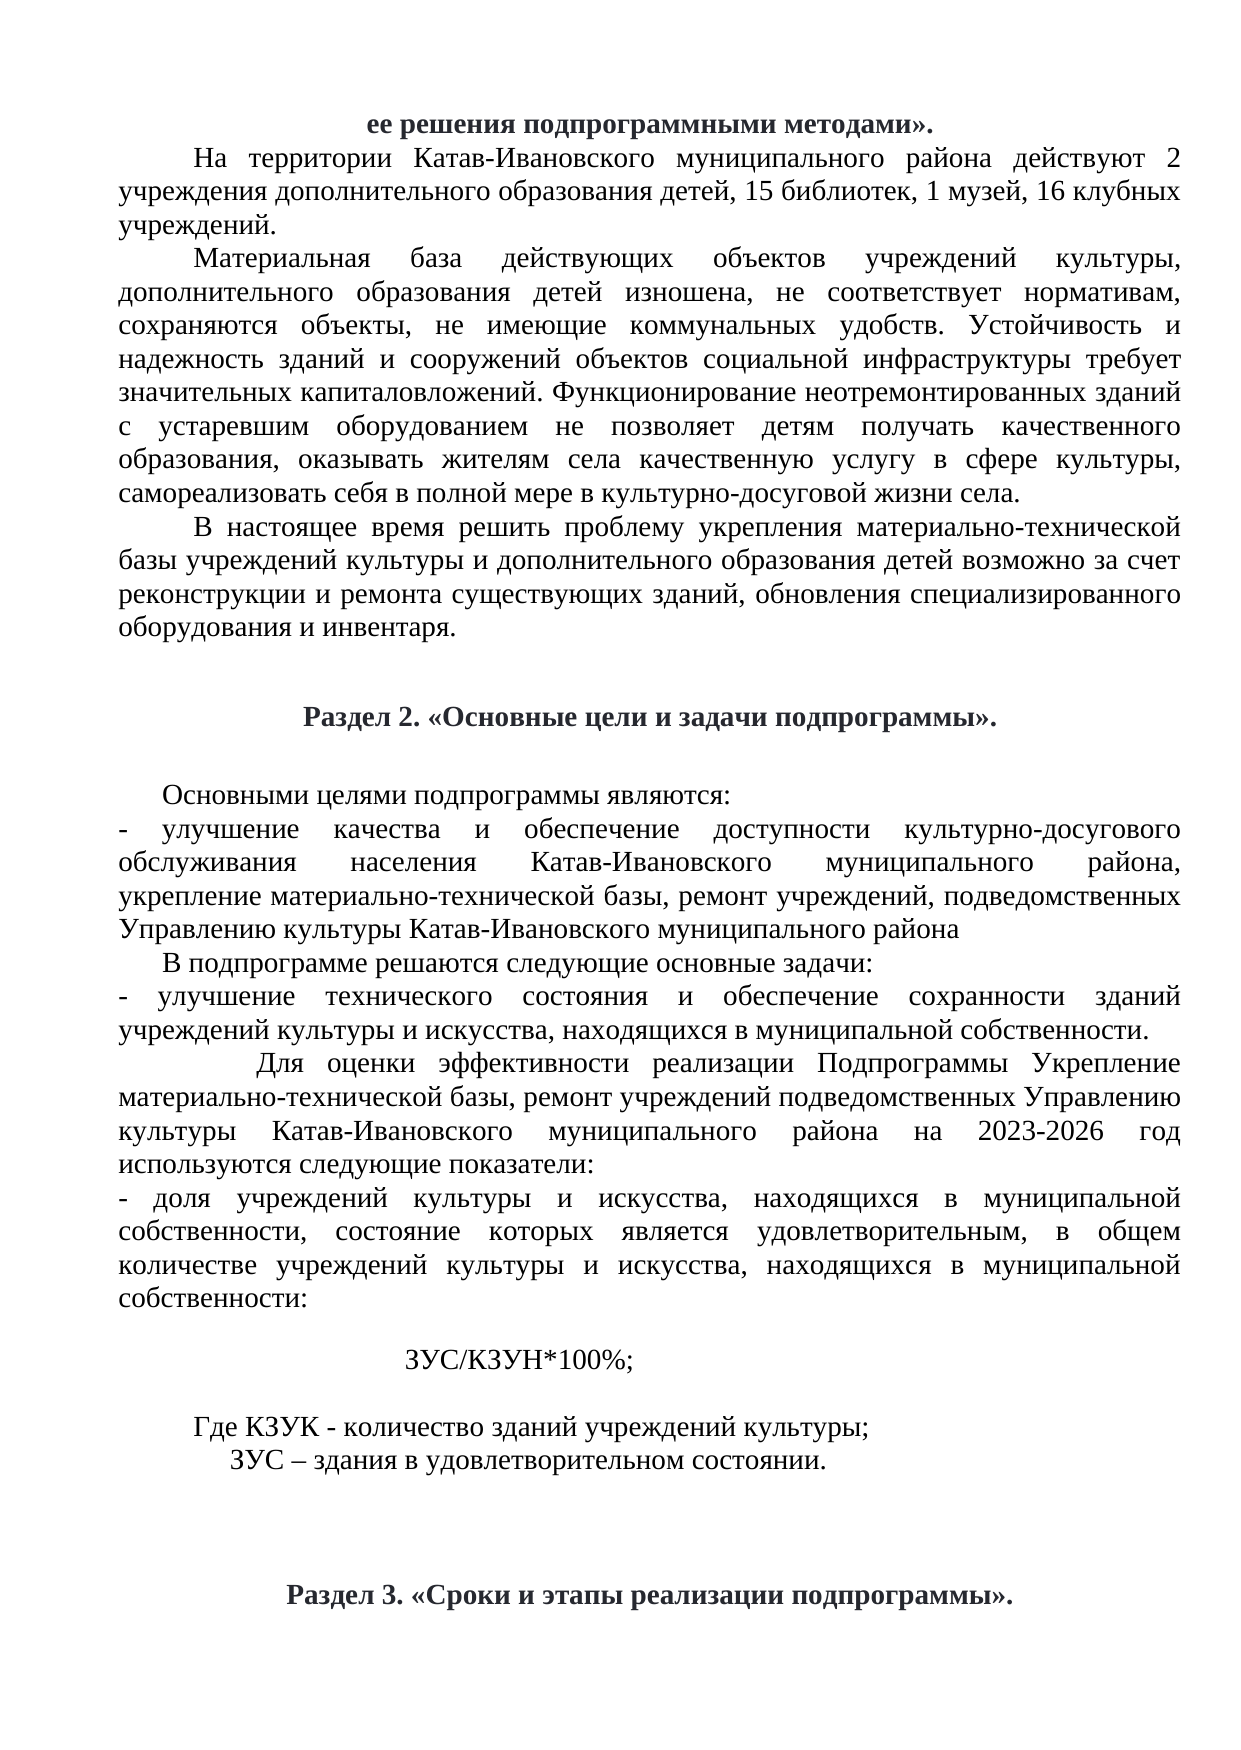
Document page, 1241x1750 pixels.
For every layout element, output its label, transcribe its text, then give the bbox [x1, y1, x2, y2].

text - доля учреждений культуры и искусства, находящихся в муниципальной собственности, состояние которых является удовлетворительным, в общем количестве учреждений культуры и искусства, находящихся в муниципальной собственности: [118, 1180, 1182, 1314]
text ее решения подпрограммными методами». [118, 106, 1182, 140]
text На территории Катав-Ивановского муниципального района действуют 2 учреждения дополнительного образования детей, 15 библиотек, 1 музей, 16 клубных учреждений. [118, 140, 1182, 240]
text - улучшение качества и обеспечение доступности культурно-досугового обслуживания населения Катав-Ивановского муниципального района, укрепление материально-технической базы, ремонт учреждений, подведомственных Управлению культуры Катав-Ивановского муниципального района [118, 811, 1182, 945]
text Раздел 2. «Основные цели и задачи подпрограммы». [118, 699, 1182, 732]
text Основными целями подпрограммы являются: [118, 777, 1182, 811]
text Где КЗУК - количество зданий учреждений культуры; [118, 1409, 1182, 1442]
text Раздел 3. «Сроки и этапы реализации подпрограммы». [118, 1577, 1182, 1610]
text Материальная база действующих объектов учреждений культуры, дополнительного образования детей изношена, не соответствует нормативам, сохраняются объекты, не имеющие коммунальных удобств. Устойчивость и надежность зданий и сооружений объектов социальной инфраструктуры требует значительных капиталовложений. Функционирование неотремонтированных зданий с устаревшим оборудованием не позволяет детям получать качественного образования, оказывать жителям села качественную услугу в сфере культуры, самореализовать себя в полной мере в культурно-досуговой жизни села. [118, 240, 1182, 509]
text Для оценки эффективности реализации Подпрограммы Укрепление материально-технической базы, ремонт учреждений подведомственных Управлению культуры Катав-Ивановского муниципального района на 2023-2026 год используются следующие показатели: [118, 1046, 1182, 1180]
text - улучшение технического состояния и обеспечение сохранности зданий учреждений культуры и искусства, находящихся в муниципальной собственности. [118, 978, 1182, 1046]
text В настоящее время решить проблему укрепления материально-технической базы учреждений культуры и дополнительного образования детей возможно за счет реконструкции и ремонта существующих зданий, обновления специализированного оборудования и инвентаря. [118, 509, 1182, 643]
text ЗУС/КЗУН*100%; [118, 1342, 1182, 1375]
text В подпрограмме решаются следующие основные задачи: [118, 945, 1182, 978]
text ЗУС – здания в удовлетворительном состоянии. [118, 1442, 1182, 1476]
